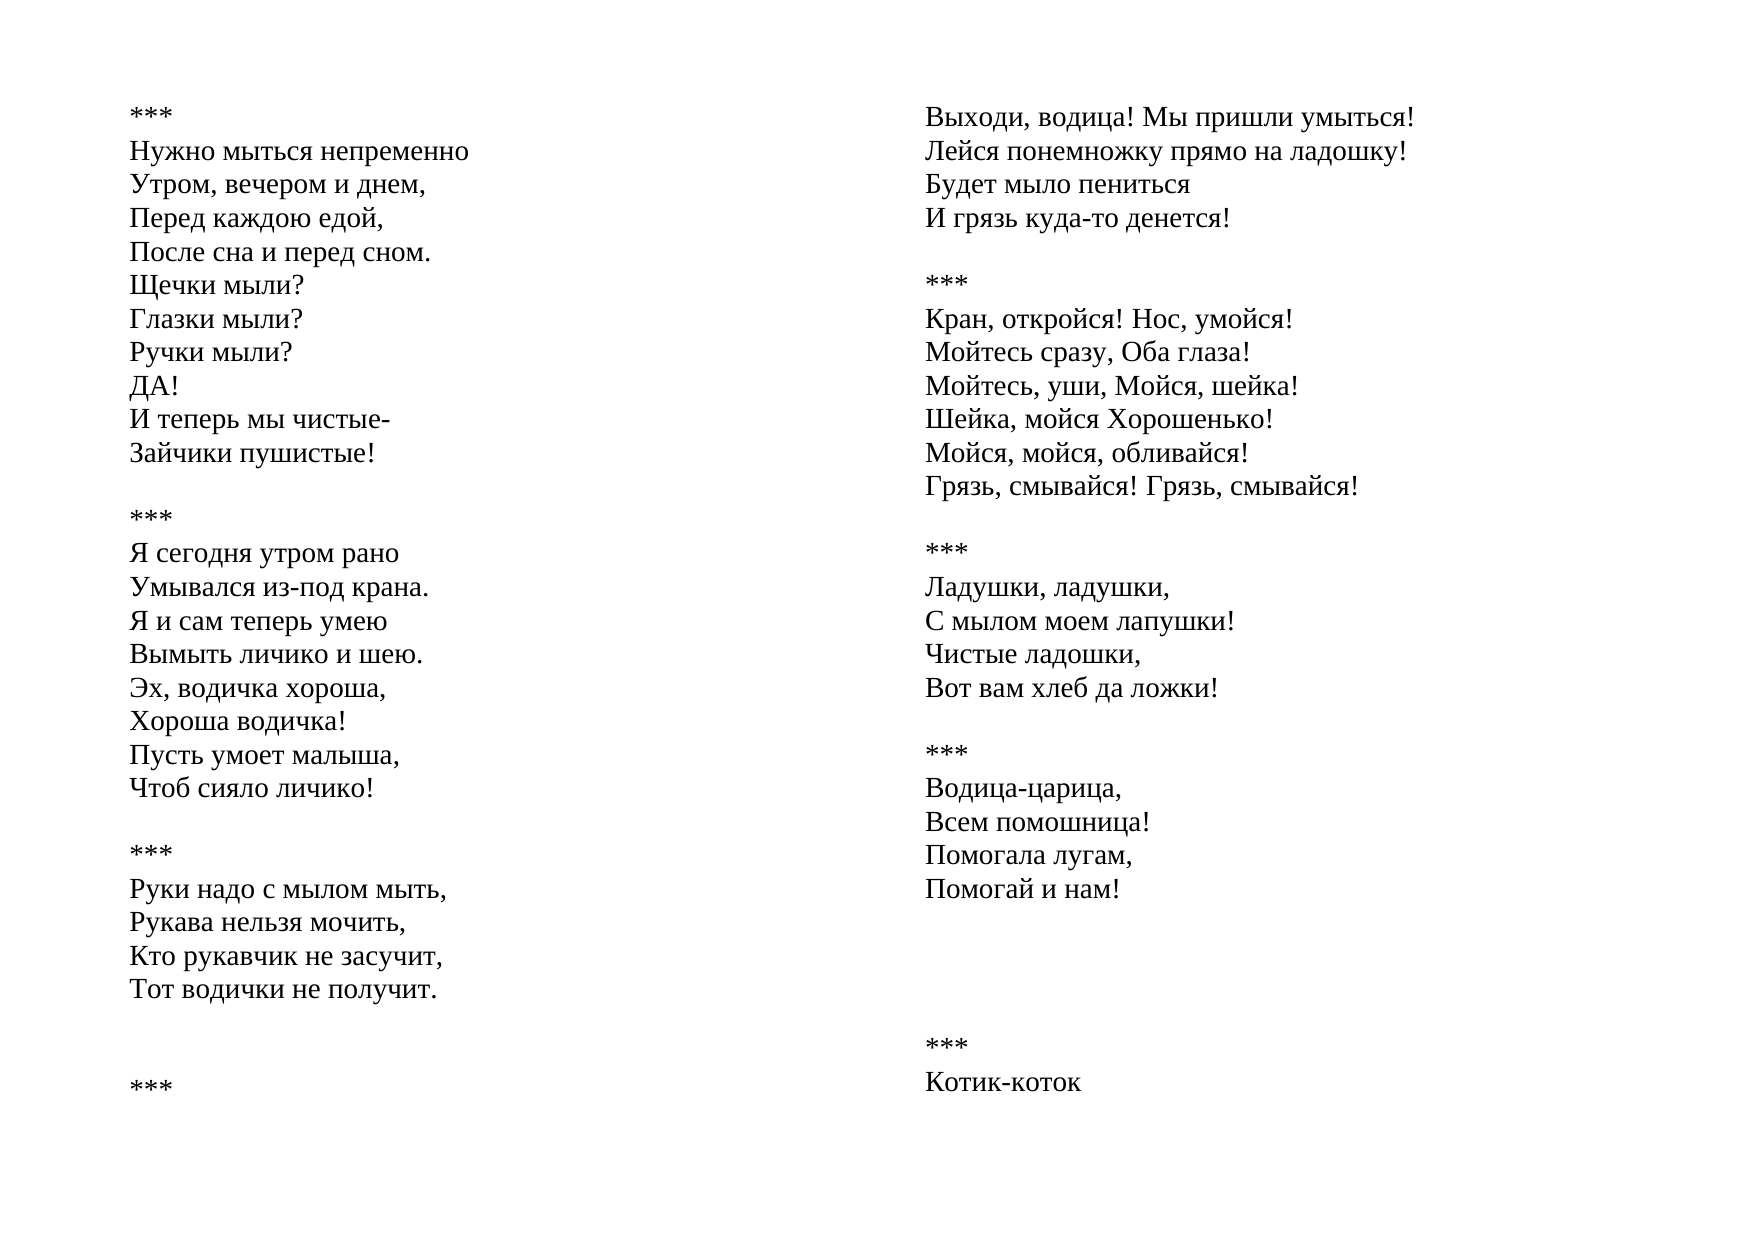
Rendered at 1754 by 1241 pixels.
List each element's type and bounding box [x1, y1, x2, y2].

table_header [118, 89, 877, 1117]
table_header [914, 89, 1752, 1108]
